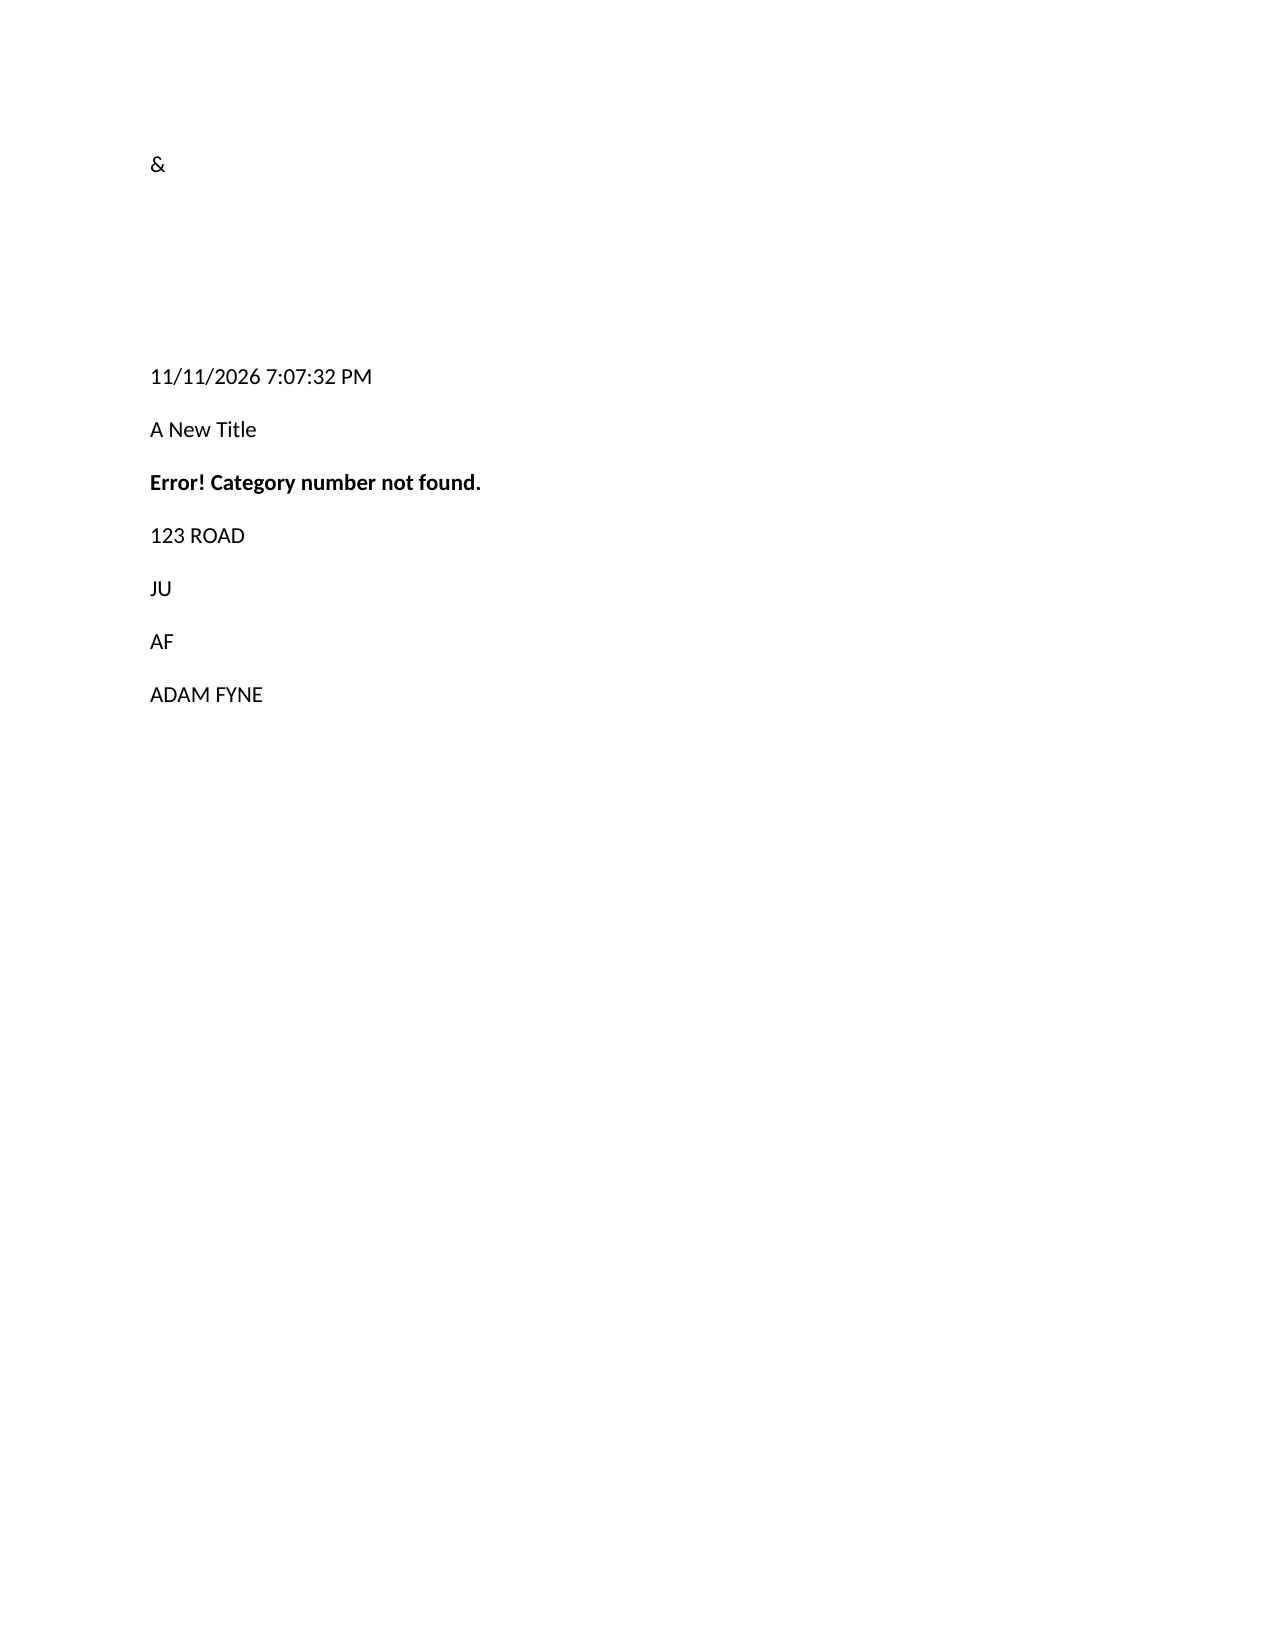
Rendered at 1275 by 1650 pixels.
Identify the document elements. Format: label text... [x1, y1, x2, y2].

text JU [150, 574, 1125, 602]
text 123 ROAD [150, 521, 1125, 549]
text 13/01/2025 10:05:07 AM [150, 362, 1125, 390]
text Error! Category number not found. [150, 468, 1125, 496]
text ADAM FYNE [150, 680, 1125, 708]
text A New Title [150, 415, 1125, 443]
text AF [150, 627, 1125, 655]
